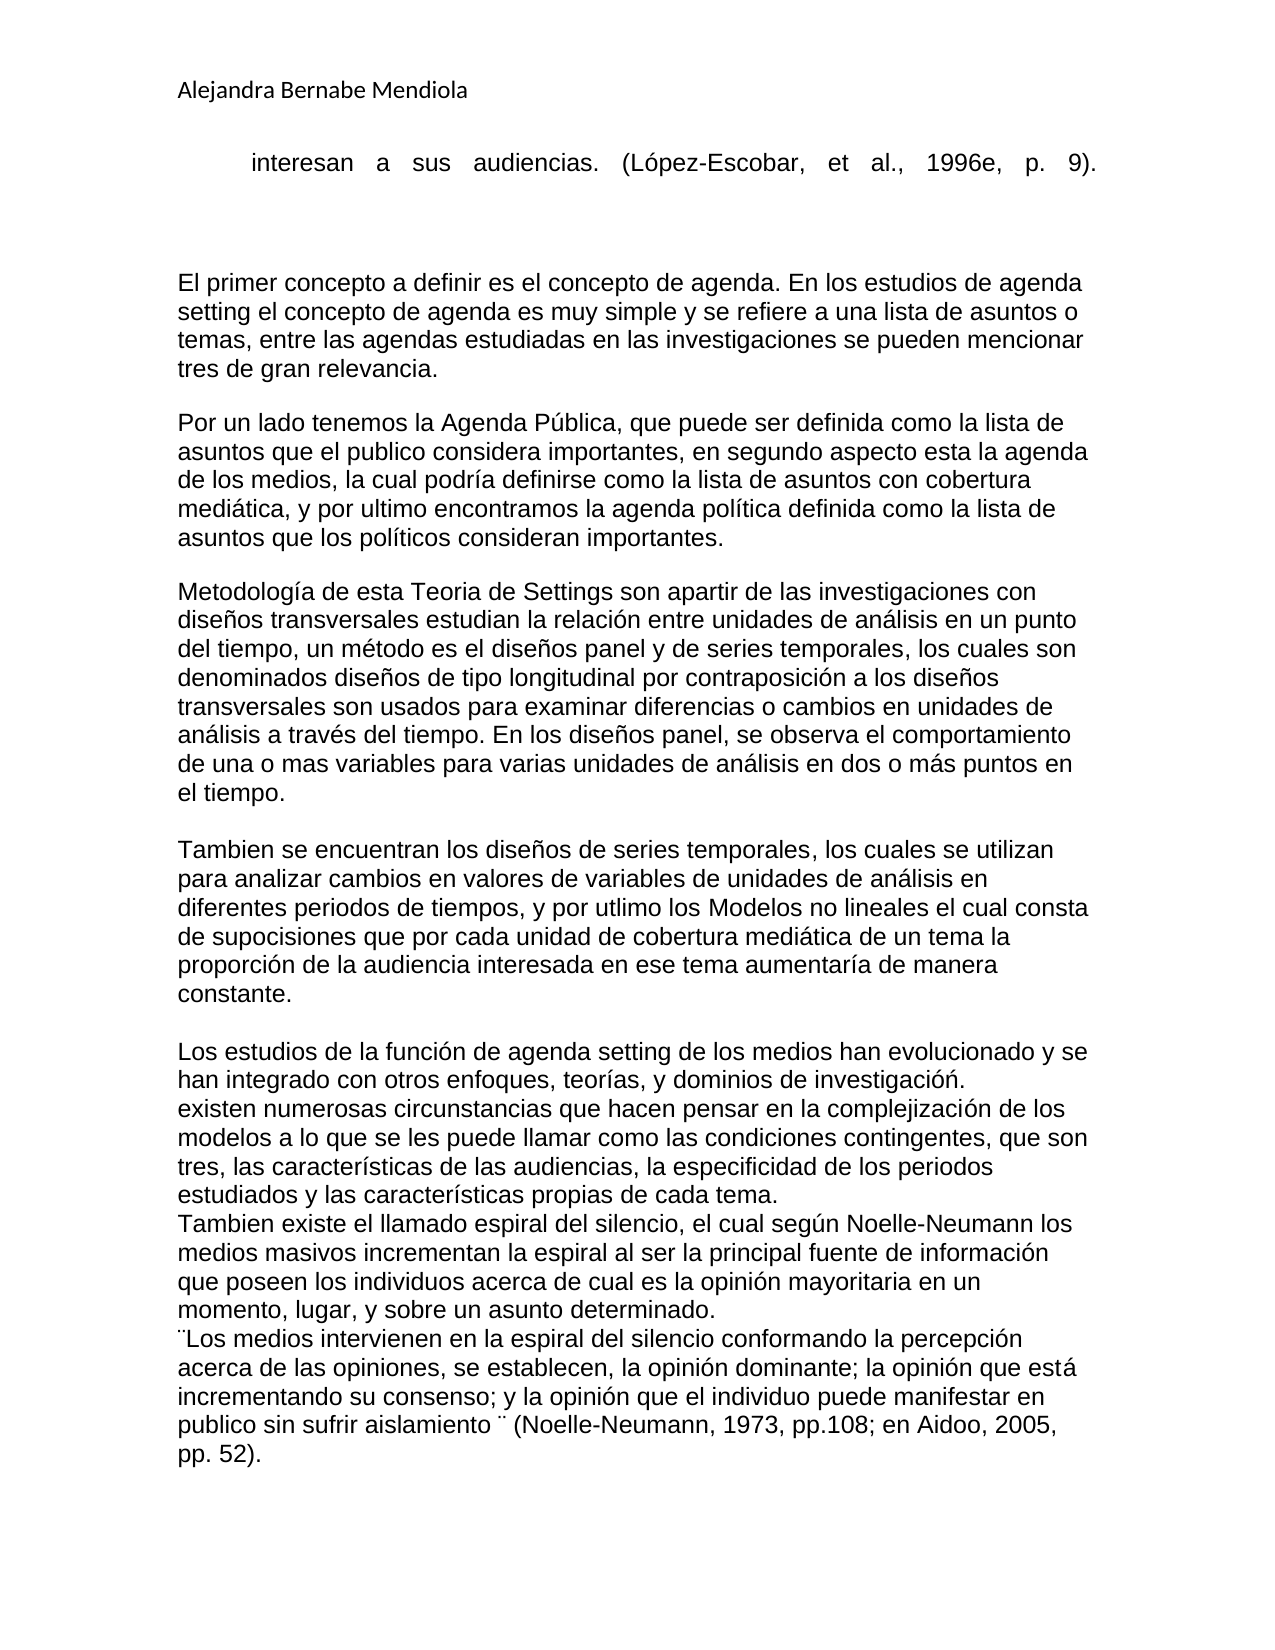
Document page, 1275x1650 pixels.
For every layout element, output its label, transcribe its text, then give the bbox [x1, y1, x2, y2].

text El primer concepto a definir es el concepto de agenda. En los estudios de agenda setting el concepto de agenda es muy simple y se refiere a una lista de asuntos o temas, entre las agendas estudiadas en las investigaciones se pueden mencionar tres de gran relevancia. [177, 268, 1098, 383]
text existen numerosas circunstancias que hacen pensar en la complejización de los modelos a lo que se les puede llamar como las condiciones contingentes, que son tres, las características de las audiencias, la especificidad de los periodos estudiados y las características propias de cada tema. [177, 1094, 1098, 1209]
subtitle Por un lado tenemos la Agenda Pública, que puede ser definida como la lista de asuntos que el publico considera importantes, en segundo aspecto esta la agenda de los medios, la cual podría definirse como la lista de asuntos con cobertura mediática, y por ultimo encontramos la agenda política definida como la lista de asuntos que los políticos consideran importantes. [177, 408, 1098, 552]
text ¨Los medios intervienen en la espiral del silencio conformando la percepción acerca de las opiniones, se establecen, la opinión dominante; la opinión que está incrementando su consenso; y la opinión que el individuo puede manifestar en publico sin sufrir aislamiento ¨ (Noelle-Neumann, 1973, pp.108; en Aidoo, 2005, pp. 52). [177, 1324, 1098, 1468]
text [251, 148, 1098, 237]
text Tambien existe el llamado espiral del silencio, el cual según Noelle-Neumann los medios masivos incrementan la espiral al ser la principal fuente de información que poseen los individuos acerca de cual es la opinión mayoritaria en un momento, lugar, y sobre un asunto determinado. [177, 1209, 1098, 1324]
subtitle Metodología de esta Teoria de Settings son apartir de las investigaciones con diseños transversales estudian la relación entre unidades de análisis en un punto del tiempo, un método es el diseños panel y de series temporales, los cuales son denominados diseños de tipo longitudinal por contraposición a los diseños transversales son usados para examinar diferencias o cambios en unidades de análisis a través del tiempo. En los diseños panel, se observa el comportamiento de una o mas variables para varias unidades de análisis en dos o más puntos en el tiempo. [177, 577, 1098, 807]
text Los estudios de la función de agenda setting de los medios han evolucionado y se han integrado con otros enfoques, teorías, y dominios de investigacióń. [177, 1037, 1098, 1094]
text Tambien se encuentran los diseños de series temporales, los cuales se utilizan para analizar cambios en valores de variables de unidades de análisis en diferentes periodos de tiempos, y por utlimo los Modelos no lineales el cual consta de supocisiones que por cada unidad de cobertura mediática de un tema la proporción de la audiencia interesada en ese tema aumentaría de manera constante. [177, 835, 1098, 1008]
